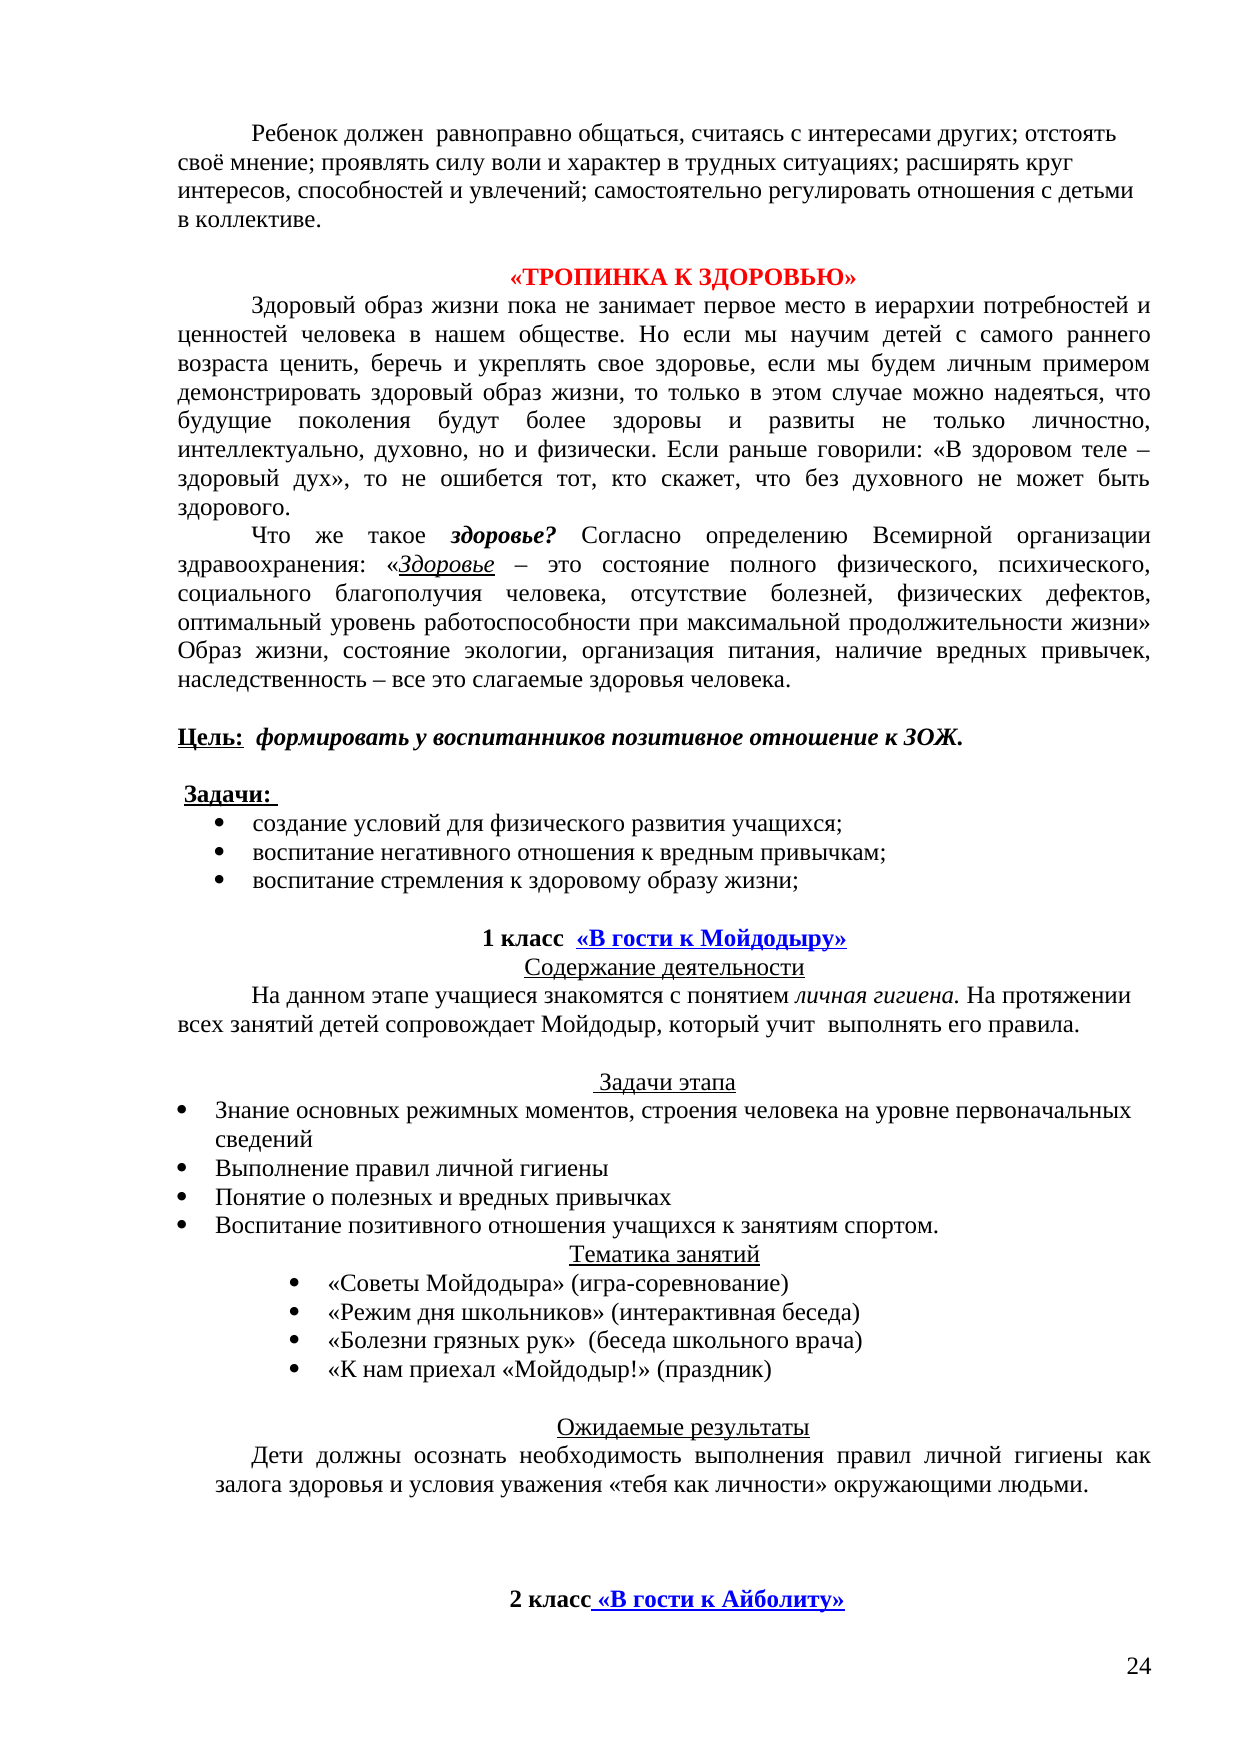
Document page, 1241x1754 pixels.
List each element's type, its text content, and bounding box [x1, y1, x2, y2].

list создание условий для физического развития учащихся; [215, 808, 1152, 837]
list Воспитание позитивного отношения учащихся к занятиям спортом. [177, 1211, 1152, 1239]
list «Режим дня школьников» (интерактивная беседа) [290, 1297, 1152, 1326]
text На данном этапе учащиеся знакомятся с понятием личная гигиена. На протяжении всех занятий детей сопровождает Мойдодыр, который учит выполнять его правила. [177, 981, 1152, 1038]
text Ожидаемые результаты [215, 1412, 1152, 1441]
text Что же такое здоровье? Согласно определению Всемирной организации здравоохранения: «Здоровье – это состояние полного физического, психического, социального благополучия человека, отсутствие болезней, физических дефектов, оптимальный уровень работоспособности при максимальной продолжительности жизни» Образ жизни, состояние экологии, организация питания, наличие вредных привычек, наследственность – все это слагаемые здоровья человека. [177, 521, 1152, 693]
text Задачи этапа [177, 1067, 1152, 1096]
text Здоровый образ жизни пока не занимает первое место в иерархии потребностей и ценностей человека в нашем обществе. Но если мы научим детей с самого раннего возраста ценить, беречь и укреплять свое здоровье, если мы будем личным примером демонстрировать здоровый образ жизни, то только в этом случае можно надеяться, что будущие поколения будут более здоровы и развиты не только личностно, интеллектуально, духовно, но и физически. Если раньше говорили: «В здоровом теле – здоровый дух», то не ошибется тот, кто скажет, что без духовного не может быть здорового. [177, 291, 1152, 521]
text Ребенок должен равноправно общаться, считаясь с интересами других; отстоять своё мнение; проявлять силу воли и характер в трудных ситуациях; расширять круг интересов, способностей и увлечений; самостоятельно регулировать отношения с детьми в коллективе. [177, 118, 1152, 233]
text Дети должны осознать необходимость выполнения правил личной гигиены как залога здоровья и условия уважения «тебя как личности» окружающими людьми. [215, 1441, 1152, 1498]
text Содержание деятельности [177, 952, 1152, 981]
list Знание основных режимных моментов, строения человека на уровне первоначальных сведений [177, 1096, 1152, 1153]
list «К нам приехал «Мойдодыр!» (праздник) [290, 1354, 1152, 1383]
text 2 класс «В гости к Айболиту» [177, 1584, 1152, 1613]
list Выполнение правил личной гигиены [177, 1153, 1152, 1182]
list «Болезни грязных рук» (беседа школьного врача) [290, 1326, 1152, 1354]
list воспитание негативного отношения к вредным привычкам; [215, 837, 1152, 866]
list «Советы Мойдодыра» (игра-соревнование) [290, 1268, 1152, 1297]
text Цель: формировать у воспитанников позитивное отношение к ЗОЖ. [177, 722, 1152, 751]
text Тематика занятий [177, 1239, 1152, 1268]
text Задачи: [177, 779, 1152, 808]
text «ТРОПИНКА К ЗДОРОВЬЮ» [215, 262, 1152, 291]
text 1 класс «В гости к Мойдодыру» [177, 923, 1152, 952]
list Понятие о полезных и вредных привычках [177, 1182, 1152, 1211]
list воспитание стремления к здоровому образу жизни; [215, 866, 1152, 894]
